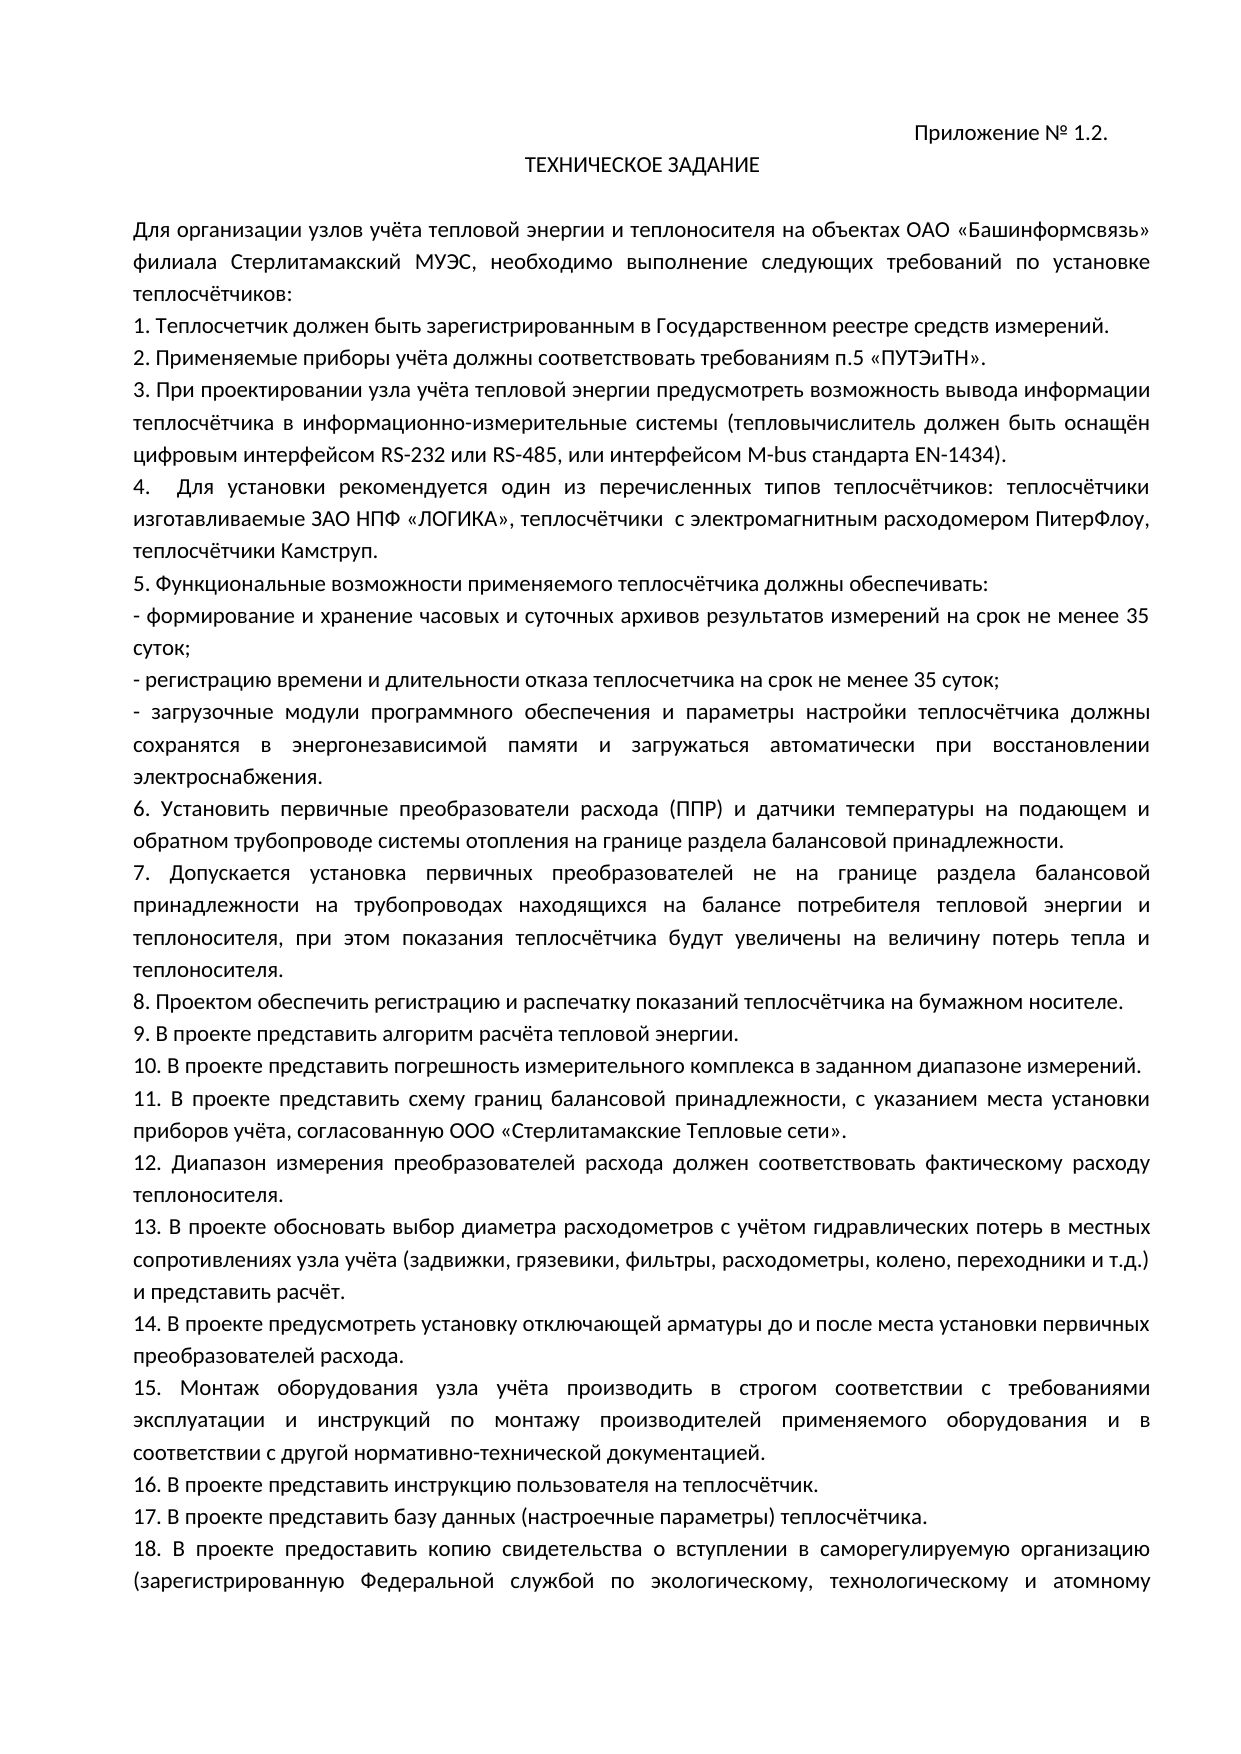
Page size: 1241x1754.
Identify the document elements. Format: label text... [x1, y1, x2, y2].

list - загрузочные модули программного обеспечения и параметры настройки теплосчётчика должны сохранятся в энергонезависимой памяти и загружаться автоматически при восстановлении электроснабжения. [133, 697, 1152, 790]
list 7. Допускается установка первичных преобразователей не на границе раздела балансовой принадлежности на трубопроводах находящихся на балансе потребителя тепловой энергии и теплоносителя, при этом показания теплосчётчика будут увеличены на величину потерь тепла и теплоносителя. [133, 858, 1152, 983]
list 3. При проектировании узла учёта тепловой энергии предусмотреть возможность вывода информации теплосчётчика в информационно-измерительные системы (тепловычислитель должен быть оснащён цифровым интерфейсом RS-232 или RS-485, или интерфейсом M-bus стандарта EN-1434). [133, 376, 1152, 468]
list 5. Функциональные возможности применяемого теплосчётчика должны обеспечивать: [133, 569, 1152, 597]
list 16. В проекте представить инструкцию пользователя на теплосчётчик. [133, 1470, 1152, 1498]
list 13. В проекте обосновать выбор диаметра расходометров с учётом гидравлических потерь в местных сопротивлениях узла учёта (задвижки, грязевики, фильтры, расходометры, колено, переходники и т.д.) и представить расчёт. [133, 1212, 1152, 1305]
list Для организации узлов учёта тепловой энергии и теплоносителя на объектах ОАО «Башинформсвязь» филиала Стерлитамакский МУЭС, необходимо выполнение следующих требований по установке теплосчётчиков: [133, 215, 1152, 307]
list 9. В проекте представить алгоритм расчёта тепловой энергии. [133, 1019, 1152, 1047]
list 8. Проектом обеспечить регистрацию и распечатку показаний теплосчётчика на бумажном носителе. [133, 987, 1152, 1015]
list ТЕХНИЧЕСКОЕ ЗАДАНИЕ [133, 150, 1152, 178]
list 11. В проекте представить схему границ балансовой принадлежности, с указанием места установки приборов учёта, согласованную ООО «Стерлитамакские Тепловые сети». [133, 1084, 1152, 1144]
list 17. В проекте представить базу данных (настроечные параметры) теплосчётчика. [133, 1502, 1152, 1530]
list 2. Применяемые приборы учёта должны соответствовать требованиям п.5 «ПУТЭиТН». [133, 343, 1152, 371]
list - формирование и хранение часовых и суточных архивов результатов измерений на срок не менее 35 суток; [133, 601, 1152, 661]
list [133, 1534, 1152, 1594]
list 4. Для установки рекомендуется один из перечисленных типов теплосчётчиков: теплосчётчики изготавливаемые ЗАО НПФ «ЛОГИКА», теплосчётчики с электромагнитным расходомером ПитерФлоу, теплосчётчики Камструп. [133, 472, 1152, 564]
list 10. В проекте представить погрешность измерительного комплекса в заданном диапазоне измерений. [133, 1052, 1152, 1079]
list 1. Теплосчетчик должен быть зарегистрированным в Государственном реестре средств измерений. [133, 311, 1152, 339]
list 14. В проекте предусмотреть установку отключающей арматуры до и после места установки первичных преобразователей расхода. [133, 1309, 1152, 1369]
list - регистрацию времени и длительности отказа теплосчетчика на срок не менее 35 суток; [133, 665, 1152, 693]
list Приложение № 1.2. [133, 118, 1152, 146]
list 12. Диапазон измерения преобразователей расхода должен соответствовать фактическому расходу теплоносителя. [133, 1148, 1152, 1208]
list 6. Установить первичные преобразователи расхода (ППР) и датчики температуры на подающем и обратном трубопроводе системы отопления на границе раздела балансовой принадлежности. [133, 794, 1152, 854]
list 15. Монтаж оборудования узла учёта производить в строгом соответствии с требованиями эксплуатации и инструкций по монтажу производителей применяемого оборудования и в соответствии с другой нормативно-технической документацией. [133, 1373, 1152, 1466]
